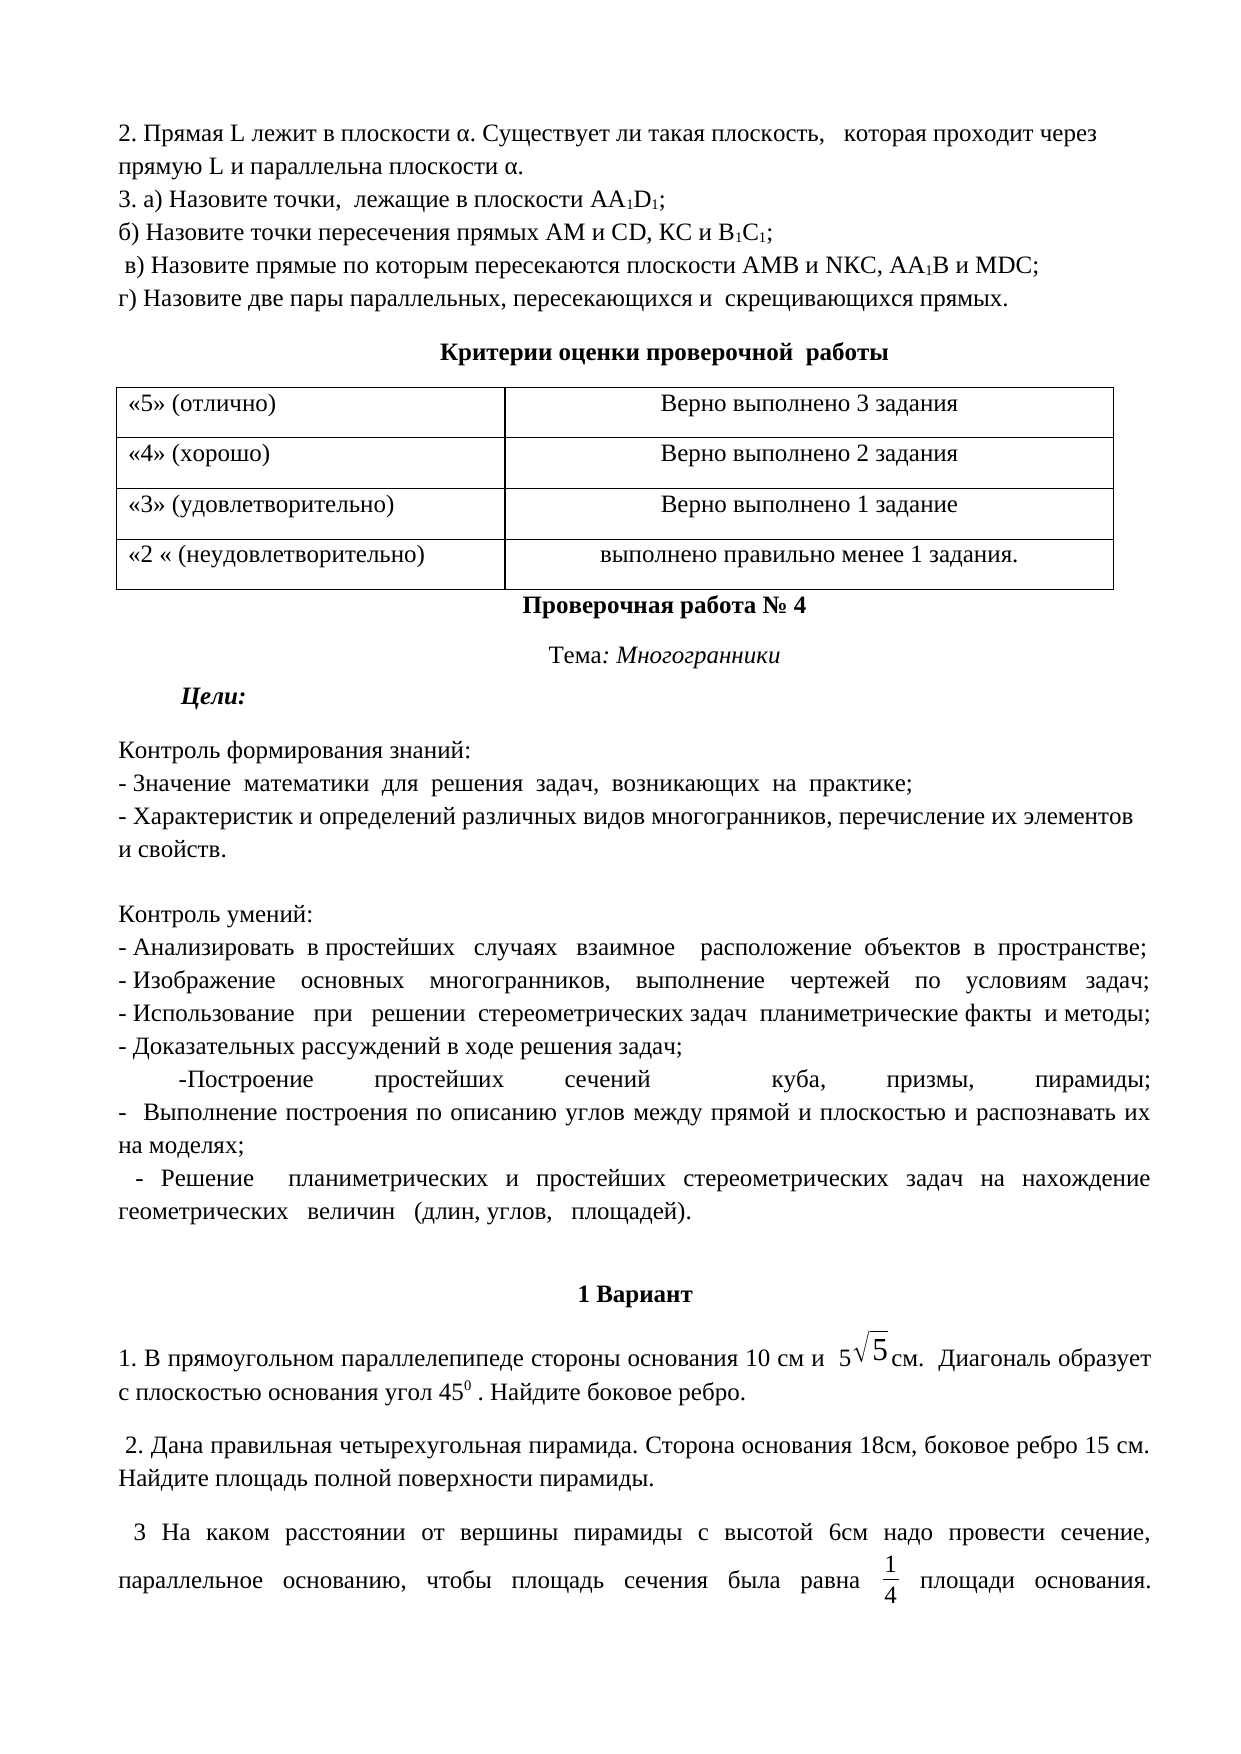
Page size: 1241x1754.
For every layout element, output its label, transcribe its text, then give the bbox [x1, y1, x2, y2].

list - Использование при решении стереометрических задач планиметрические факты и методы; [118, 998, 1152, 1027]
table_header Верно выполнено 3 задания [506, 388, 1113, 437]
table_cell Верно выполнено 1 задание [506, 489, 1113, 538]
table_cell «2 « (неудовлетворительно) [117, 540, 504, 589]
text Тема: Многогранники [177, 640, 1152, 668]
list - Анализировать в простейших случаях взаимное расположение объектов в пространстве; [118, 932, 1152, 961]
text 2. Дана правильная четырехугольная пирамида. Сторона основания 18см, боковое ребро 15 см. Найдите площадь полной поверхности пирамиды. [118, 1430, 1152, 1492]
list - Изображение основных многогранников, выполнение чертежей по условиям задач; [118, 965, 1152, 994]
text 1. В прямоугольном параллелепипеде стороны основания 10 см и 5см. Диагональ образует с плоскостью основания угол 450 . Найдите боковое ребро. [118, 1328, 1152, 1405]
list Контроль умений: [118, 899, 1152, 928]
table_cell «4» (хорошо) [117, 438, 504, 488]
text Проверочная работа № 4 [177, 590, 1152, 619]
text 1 Вариант [118, 1279, 1152, 1308]
text Цели: [118, 681, 1152, 710]
text Критерии оценки проверочной работы [177, 337, 1152, 366]
list Контроль формирования знаний: - Значение математики для решения задач, возникающих на практике; - Характеристик и определений различных видов многогранников, перечисление их элементов и свойств. [118, 735, 1152, 863]
table_cell «3» (удовлетворительно) [117, 489, 504, 538]
table_header «5» (отлично) [117, 388, 504, 437]
list - Решение планиметрических и простейших стереометрических задач на нахождение геометрических величин (длин, углов, площадей). [118, 1163, 1152, 1225]
list - Доказательных рассуждений в ходе решения задач; [118, 1031, 1152, 1060]
list -Построение простейших сечений куба, призмы, пирамиды; - Выполнение построения по описанию углов между прямой и плоскостью и распознавать их на моделях; [118, 1064, 1152, 1159]
table_cell Верно выполнено 2 задания [506, 438, 1113, 488]
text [118, 1517, 1152, 1609]
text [118, 118, 1152, 312]
table_cell выполнено правильно менее 1 задания. [506, 540, 1113, 589]
